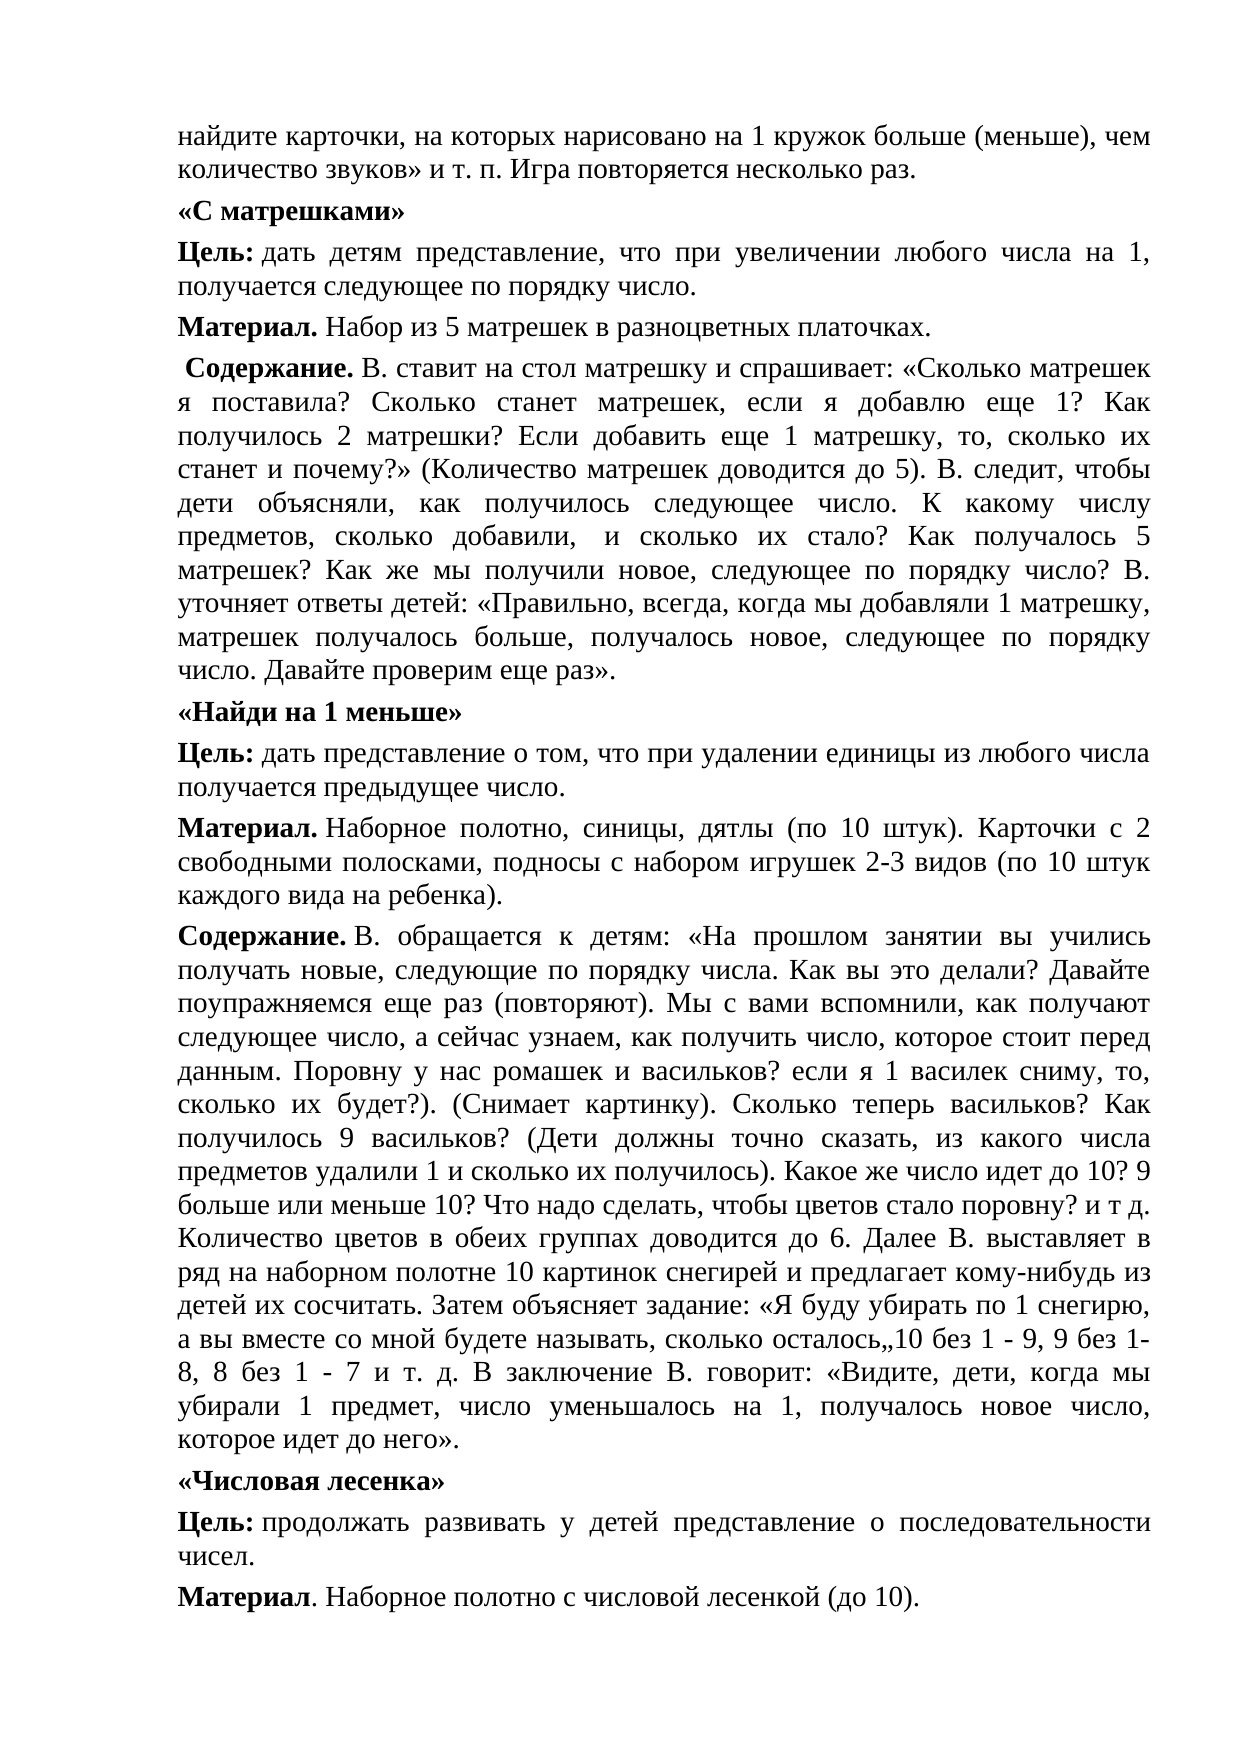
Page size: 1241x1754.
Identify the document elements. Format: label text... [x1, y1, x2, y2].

text Цель: дать детям представление, что при увеличении любого числа на 1, получается следующее по порядку число. [177, 234, 1152, 301]
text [177, 118, 1152, 185]
text Цель: продолжать развивать у детей представление о последовательности чисел. [177, 1504, 1152, 1571]
text Материал. Наборное полотно с числовой лесенкой (до 10). [177, 1579, 1152, 1613]
text Материал. Наборное полотно, синицы, дятлы (по 10 штук). Карточки с 2 свободными полосками, подносы с набором игрушек 2-3 видов (по 10 штук каждого вида на ребенка). [177, 810, 1152, 911]
text «Числовая лесенка» [177, 1463, 1152, 1497]
text Материал. Набор из 5 матрешек в разноцветных платочках. [177, 309, 1152, 343]
text Цель: дать представление о том, что при удалении единицы из любого числа получается предыдущее число. [177, 735, 1152, 802]
text Содержание. В. обращается к детям: «На прошлом занятии вы учились получать новые, следующие по порядку числа. Как вы это делали? Давайте поупражняемся еще раз (повторяют). Мы с вами вспомнили, как получают следующее число, а сейчас узнаем, как получить число, которое стоит перед данным. Поровну у нас ромашек и васильков? если я 1 василек сниму, то, сколько их будет?). (Снимает картинку). Сколько теперь васильков? Как получилось 9 васильков? (Дети должны точно сказать, из какого числа предметов удалили 1 и сколько их получилось). Какое же число идет до 10? 9 больше или меньше 10? Что надо сделать, чтобы цветов стало поровну? и т д. Количество цветов в обеих группах доводится до 6. Далее В. выставляет в ряд на наборном полотне 10 картинок снегирей и предлагает кому-нибудь из детей их сосчитать. Затем объясняет задание: «Я буду убирать по 1 снегирю, а вы вместе со мной будете называть, сколько осталось„10 без 1 - 9, 9 без 1- 8, 8 без 1 - 7 и т. д. В заключение В. говорит: «Видите, дети, когда мы убирали 1 предмет, число уменьшалось на 1, получалось новое число, которое идет до него». [177, 918, 1152, 1455]
text «Найди на 1 меньше» [177, 694, 1152, 727]
text Содержание. В. ставит на стол матрешку и спрашивает: «Сколько матрешек я поставила? Сколько станет матрешек, если я добавлю еще 1? Как получилось 2 матрешки? Если добавить еще 1 матрешку, то, сколько их станет и почему?» (Количество матрешек доводится до 5). В. следит, чтобы дети объясняли, как получилось следующее число. К какому числу предметов, сколько добавили, и сколько их стало? Как получалось 5 матрешек? Как же мы получили новое, следующее по порядку число? В. уточняет ответы детей: «Правильно, всегда, когда мы добавляли 1 матрешку, матрешек получалось больше, получалось новое, следующее по порядку число. Давайте проверим еще раз». [177, 351, 1152, 686]
text «С матрешками» [177, 193, 1152, 227]
